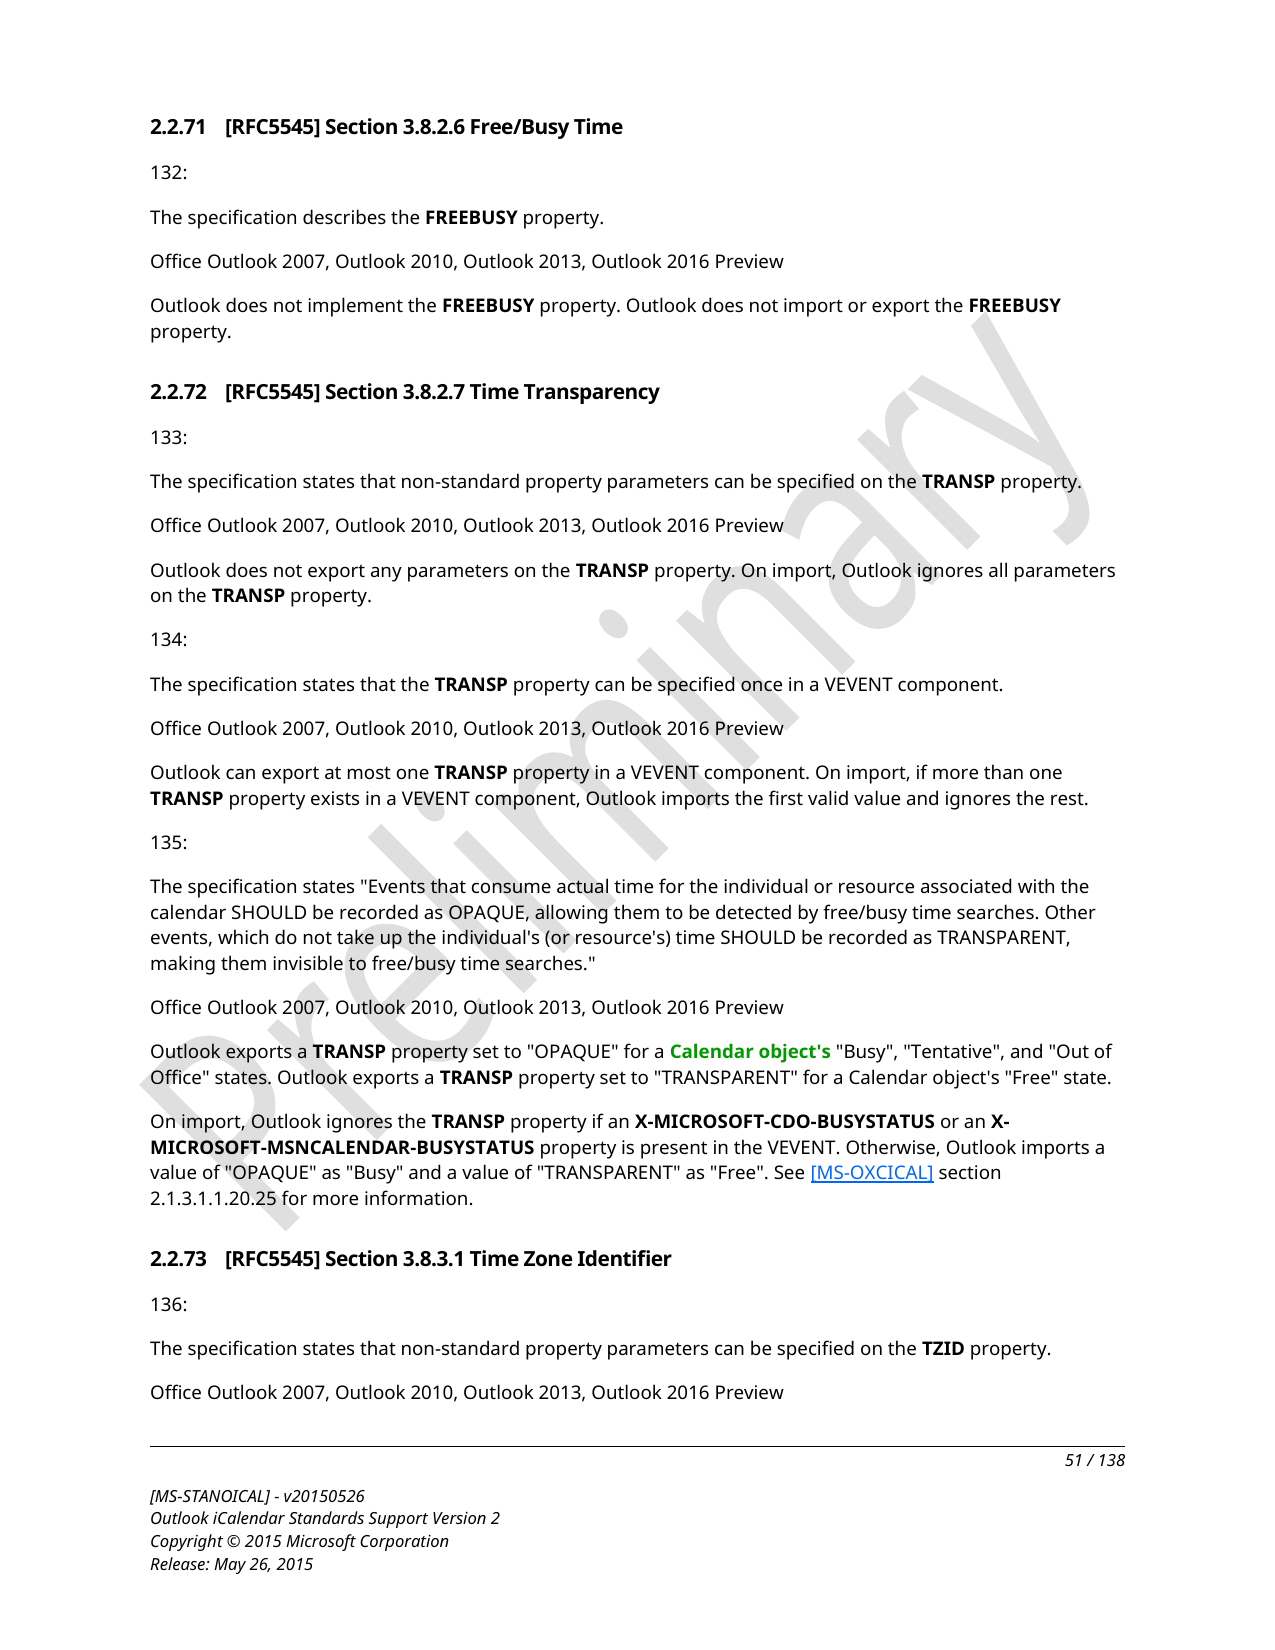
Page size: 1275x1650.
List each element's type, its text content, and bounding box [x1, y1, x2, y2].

text V0132: [150, 160, 1125, 185]
text V0134: [150, 627, 1125, 652]
text V0135: [150, 829, 1125, 855]
text Office Outlook 2007, Outlook 2010, Outlook 2013, Outlook 2016 Preview [150, 994, 1125, 1020]
subtitle [RFC5545] Section 3.8.2.7 Time Transparency [150, 377, 1125, 405]
text Office Outlook 2007, Outlook 2010, Outlook 2013, Outlook 2016 Preview [150, 513, 1125, 538]
text The specification states "Events that consume actual time for the individual or resource associated with the calendar SHOULD be recorded as OPAQUE, allowing them to be detected by free/busy time searches. Other events, which do not take up the individual's (or resource's) time SHOULD be recorded as TRANSPARENT, making them invisible to free/busy time searches." [150, 873, 1125, 976]
text Office Outlook 2007, Outlook 2010, Outlook 2013, Outlook 2016 Preview [150, 715, 1125, 741]
text Outlook does not implement the FREEBUSY property. Outlook does not import or export the FREEBUSY property. [150, 292, 1125, 343]
text Office Outlook 2007, Outlook 2010, Outlook 2013, Outlook 2016 Preview [150, 248, 1125, 274]
text Office Outlook 2007, Outlook 2010, Outlook 2013, Outlook 2016 Preview [150, 1379, 1125, 1405]
text Outlook exports a TRANSP property set to "OPAQUE" for a Calendar object's "Busy", "Tentative", and "Out of Office" states. Outlook exports a TRANSP property set to "TRANSPARENT" for a Calendar object's "Free" state. [150, 1039, 1125, 1090]
text The specification states that non-standard property parameters can be specified on the TRANSP property. [150, 468, 1125, 494]
text V0133: [150, 424, 1125, 449]
text V0136: [150, 1291, 1125, 1317]
subtitle [RFC5545] Section 3.8.2.6 Free/Busy Time [150, 112, 1125, 141]
text On import, Outlook ignores the TRANSP property if an X-MICROSOFT-CDO-BUSYSTATUS or an X-MICROSOFT-MSNCALENDAR-BUSYSTATUS property is present in the VEVENT. Otherwise, Outlook imports a value of "OPAQUE" as "Busy" and a value of "TRANSPARENT" as "Free". See [MS-OXCICAL] section 2.1.3.1.1.20.25 for more information. [150, 1108, 1125, 1211]
text Outlook can export at most one TRANSP property in a VEVENT component. On import, if more than one TRANSP property exists in a VEVENT component, Outlook imports the first valid value and ignores the rest. [150, 759, 1125, 811]
text The specification states that non-standard property parameters can be specified on the TZID property. [150, 1335, 1125, 1361]
text Outlook does not export any parameters on the TRANSP property. On import, Outlook ignores all parameters on the TRANSP property. [150, 557, 1125, 608]
text The specification states that the TRANSP property can be specified once in a VEVENT component. [150, 671, 1125, 696]
subtitle [RFC5545] Section 3.8.3.1 Time Zone Identifier [150, 1244, 1125, 1272]
text The specification describes the FREEBUSY property. [150, 204, 1125, 229]
